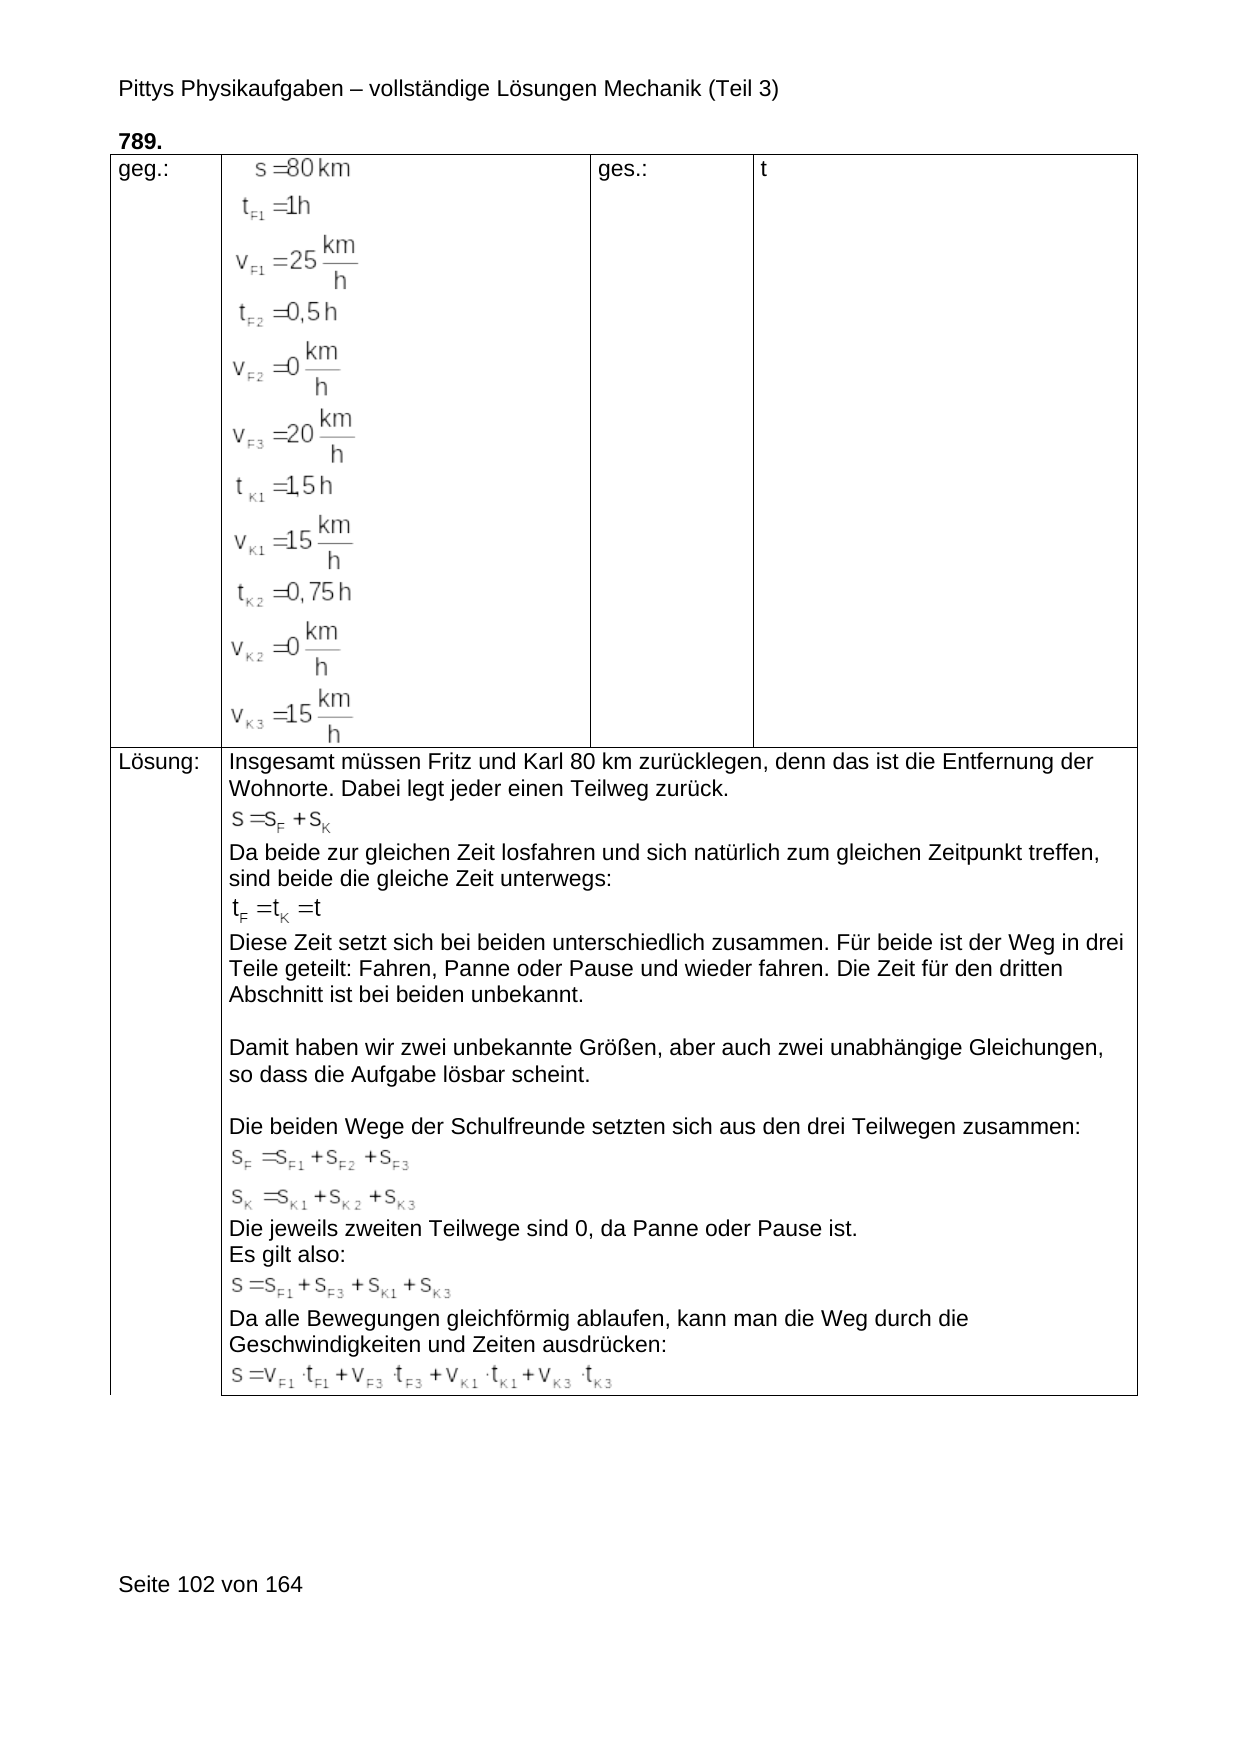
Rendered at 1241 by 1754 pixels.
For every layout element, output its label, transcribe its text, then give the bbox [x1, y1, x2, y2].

text 789. [118, 128, 1152, 154]
table_cell Lösung: [111, 748, 221, 1395]
table_header t [754, 155, 1137, 747]
table_header geg.: [111, 155, 221, 747]
table_header ges.: [591, 155, 753, 747]
table_header [222, 155, 590, 747]
table_cell Insgesamt müssen Fritz und Karl 80 km zurücklegen, denn das ist die Entfernung der Wohnorte. Dabei legt jeder einen Teilweg zurück. Da beide zur gleichen Zeit losfahren und sich natürlich zum gleichen Zeitpunkt treffen, sind beide die gleiche Zeit unterwegs: Diese Zeit setzt sich bei beiden unterschiedlich zusammen. Für beide ist der Weg in drei Teile geteilt: Fahren, Panne oder Pause und wieder fahren. Die Zeit für den dritten Abschnitt ist bei beiden unbekannt. Damit haben wir zwei unbekannte Größen, aber auch zwei unabhängige Gleichungen, so dass die Aufgabe lösbar scheint. Die beiden Wege der Schulfreunde setzten sich aus den drei Teilwegen zusammen: Die jeweils zweiten Teilwege sind 0, da Panne oder Pause ist. Es gilt also: Da alle Bewegungen gleichförmig ablaufen, kann man die Weg durch die Geschwindigkeiten und Zeiten ausdrücken: [222, 748, 1137, 1395]
